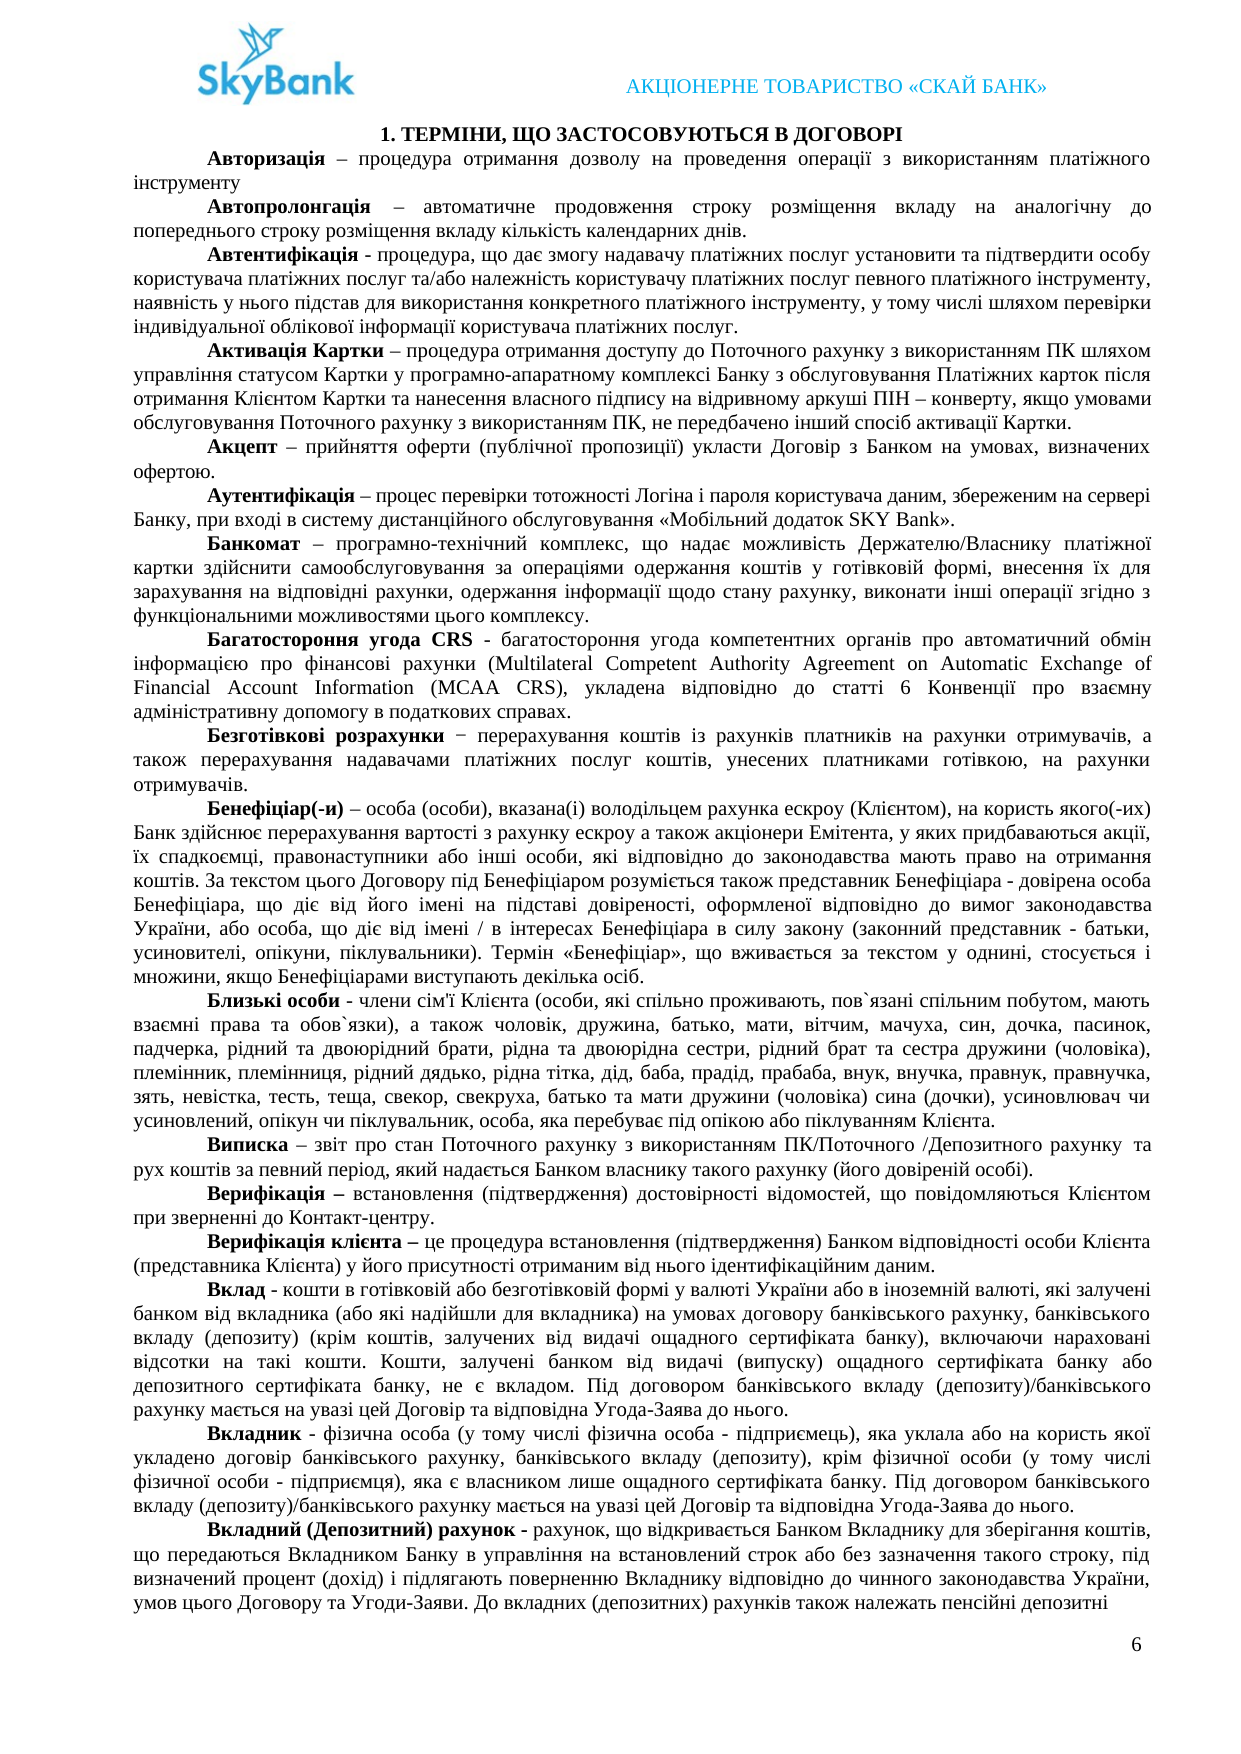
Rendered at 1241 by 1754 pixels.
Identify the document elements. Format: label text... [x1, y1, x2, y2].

text Авторизація – процедура отримання дозволу на проведення операції з використанням платіжного інструменту [133, 146, 1152, 194]
text Банкомат – програмно-технічний комплекс, що надає можливість Держателю/Власнику платіжної картки здійснити самообслуговування за операціями одержання коштів у готівковій формі, внесення їх для зарахування на відповідні рахунки, одержання інформації щодо стану рахунку, виконати інші операції згідно з функціональними можливостями цього комплексу. [133, 531, 1152, 627]
subtitle ТЕРМІНИ, ЩО ЗАСТОСОВУЮТЬСЯ В ДОГОВОРІ [380, 122, 1196, 146]
text Безготівкові розрахунки − перерахування коштів із рахунків платників на рахунки отримувачів, а також перерахування надавачами платіжних послуг коштів, унесених платниками готівкою, на рахунки отримувачів. [133, 723, 1151, 796]
picture [807, 82, 814, 91]
text Багатостороння угода CRS - багатостороння угода компетентних органів про автоматичний обмін інформацією про фінансові рахунки (Multilateral Competent Authority Agreement on Automatic Exchange of Financial Account Information (MCAA CRS), укладена відповідно до статті 6 Конвенції про взаємну адміністративну допомогу в податкових справах. [133, 627, 1152, 723]
picture [627, 82, 634, 91]
text Акцепт – прийняття оферти (публічної пропозиції) укласти Договір з Банком на умовах, визначених офертою. [133, 434, 1151, 483]
text Автопролонгація – автоматичне продовження строку розміщення вкладу на аналогічну до попереднього строку розміщення вкладу кількість календарних днів. [133, 194, 1152, 242]
text Бенефіціар(-и) – особа (особи), вказана(і) володільцем рахунка ескроу (Клієнтом), на користь якого(-их) Банк здійснює перерахування вартості з рахунку ескроу а також акціонери Емітента, у яких придбаваються акції, їх спадкоємці, правонаступники або інші особи, які відповідно до законодавства мають право на отримання коштів. За текстом цього Договору під Бенефіціаром розуміється також представник Бенефіціара - довірена особа Бенефіціара, що діє від його імені на підставі довіреності, оформленої відповідно до вимог законодавства України, або особа, що діє від імені / в інтересах Бенефіціара в силу закону (законний представник - батьки, усиновителі, опікуни, піклувальники). Термін «Бенефіціар», що вживається за текстом у однині, стосується і множини, якщо Бенефіціарами виступають декілька осіб. [133, 796, 1152, 988]
text Вкладник - фізична особа (у тому числі фізична особа - підприємець), яка уклала або на користь якої укладено договір банківського рахунку, банківського вкладу (депозиту), крім фізичної особи (у тому числі фізичної особи - підприємця), яка є власником лише ощадного сертифіката банку. Під договором банківського вкладу (депозиту)/банківського рахунку мається на увазі цей Договір та відповідна Угода-Заява до нього. [133, 1421, 1152, 1517]
text Вкладний (Депозитний) рахунок - рахунок, що відкривається Банком Вкладнику для зберігання коштів, що передаються Вкладником Банку в управління на встановлений строк або без зазначення такого строку, під визначений процент (дохід) і підлягають поверненню Вкладнику відповідно до чинного законодавства України, умов цього Договору та Угоди-Заяви. До вкладних (депозитних) рахунків також належать пенсійні депозитні [133, 1517, 1151, 1614]
picture [197, 21, 357, 106]
text Активація Картки – процедура отримання доступу до Поточного рахунку з використанням ПК шляхом управління статусом Картки у програмно-апаратному комплексі Банку з обслуговування Платіжних карток після отримання Клієнтом Картки та нанесення власного підпису на відривному аркуші ПІН – конверту, якщо умовами обслуговування Поточного рахунку з використанням ПК, не передбачено інший спосіб активації Картки. [133, 338, 1152, 434]
text Верифікація клієнта – це процедура встановлення (підтвердження) Банком відповідності особи Клієнта (представника Клієнта) у його присутності отриманим від нього ідентифікаційним даним. [133, 1229, 1152, 1277]
text Аутентифікація – процес перевірки тотожності Логіна і пароля користувача даним, збереженим на сервері Банку, при вході в систему дистанційного обслуговування «Мобільний додаток SKY Bank». [133, 483, 1151, 531]
text Близькі особи - члени сім'ї Клієнта (особи, які спільно проживають, пов`язані спільним побутом, мають взаємні права та обов`язки), а також чоловік, дружина, батько, мати, вітчим, мачуха, син, дочка, пасинок, падчерка, рідний та двоюрідний брати, рідна та двоюрідна сестри, рідний брат та сестра дружини (чоловіка), племінник, племінниця, рідний дядько, рідна тітка, дід, баба, прадід, прабаба, внук, внучка, правнук, правнучка, зять, невістка, тесть, теща, свекор, свекруха, батько та мати дружини (чоловіка) сина (дочки), усиновлювач чи усиновлений, опікун чи піклувальник, особа, яка перебуває під опікою або піклуванням Клієнта. [133, 988, 1152, 1132]
text Вклад - кошти в готівковій або безготівковій формі у валюті України або в іноземній валюті, які залучені банком від вкладника (або які надійшли для вкладника) на умовах договору банківського рахунку, банківського вкладу (депозиту) (крім коштів, залучених від видачі ощадного сертифіката банку), включаючи нараховані відсотки на такі кошти. Кошти, залучені банком від видачі (випуску) ощадного сертифіката банку або депозитного сертифіката банку, не є вкладом. Під договором банківського вкладу (депозиту)/банківського рахунку мається на увазі цей Договір та відповідна Угода-Заява до нього. [133, 1277, 1152, 1421]
text Виписка – звіт про стан Поточного рахунку з використанням ПК/Поточного /Депозитного рахунку та рух коштів за певний період, який надається Банком власнику такого рахунку (його довіреній особі). [133, 1132, 1152, 1181]
text Верифікація – встановлення (підтвердження) достовірності відомостей, що повідомляються Клієнтом при зверненні до Контакт-центру. [133, 1181, 1151, 1229]
text Автентифікація - процедура, що дає змогу надавачу платіжних послуг установити та підтвердити особу користувача платіжних послуг та/або належність користувачу платіжних послуг певного платіжного інструменту, наявність у нього підстав для використання конкретного платіжного інструменту, у тому числі шляхом перевірки індивідуальної облікової інформації користувача платіжних послуг. [133, 242, 1152, 338]
